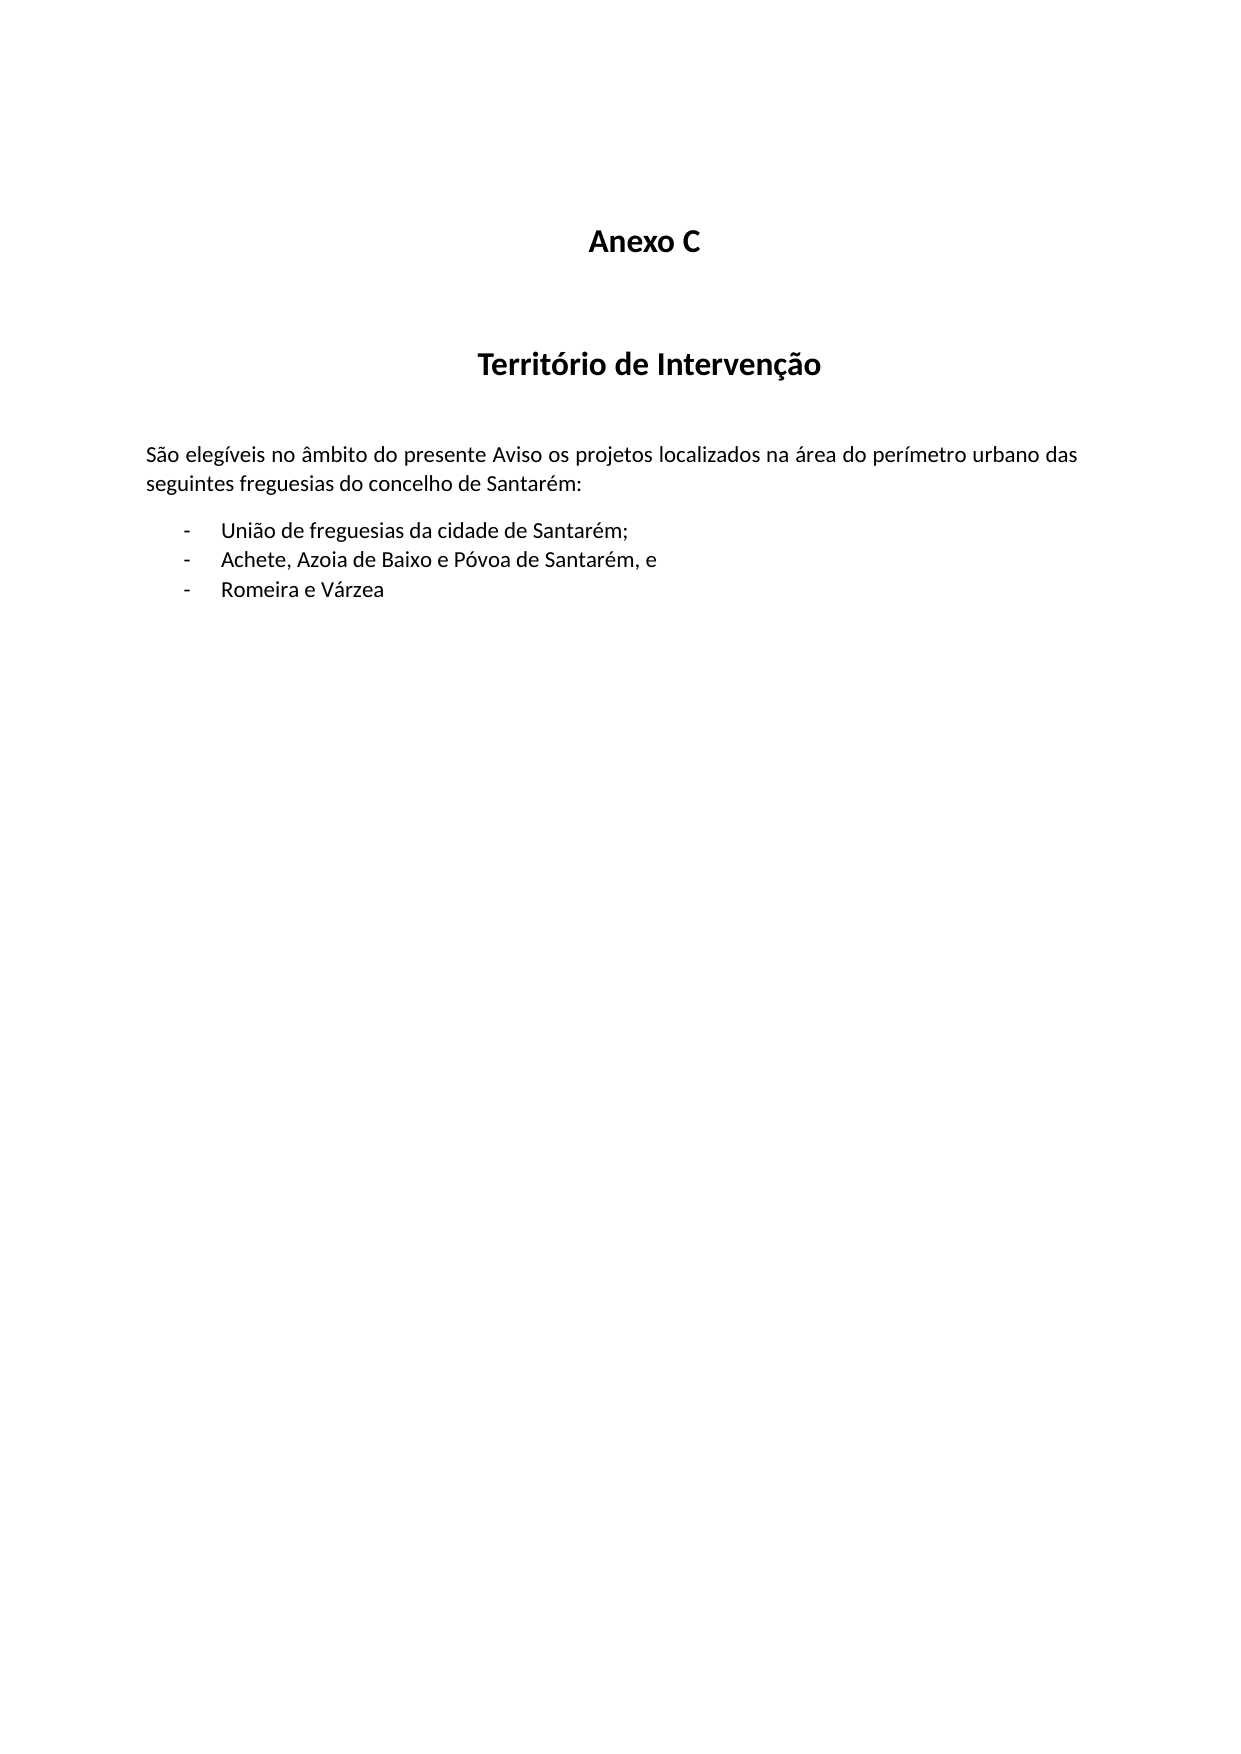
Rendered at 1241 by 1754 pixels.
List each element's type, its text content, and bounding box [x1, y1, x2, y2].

list União de freguesias da cidade de Santarém; [183, 516, 1080, 544]
subtitle Território de Intervenção [190, 343, 1080, 384]
list Romeira e Várzea [183, 575, 1080, 603]
list Achete, Azoia de Baixo e Póvoa de Santarém, e [183, 546, 1080, 573]
text São elegíveis no âmbito do presente Aviso os projetos localizados na área do perímetro urbano das seguintes freguesias do concelho de Santarém: [146, 440, 1080, 497]
subtitle Anexo C [531, 220, 1080, 261]
